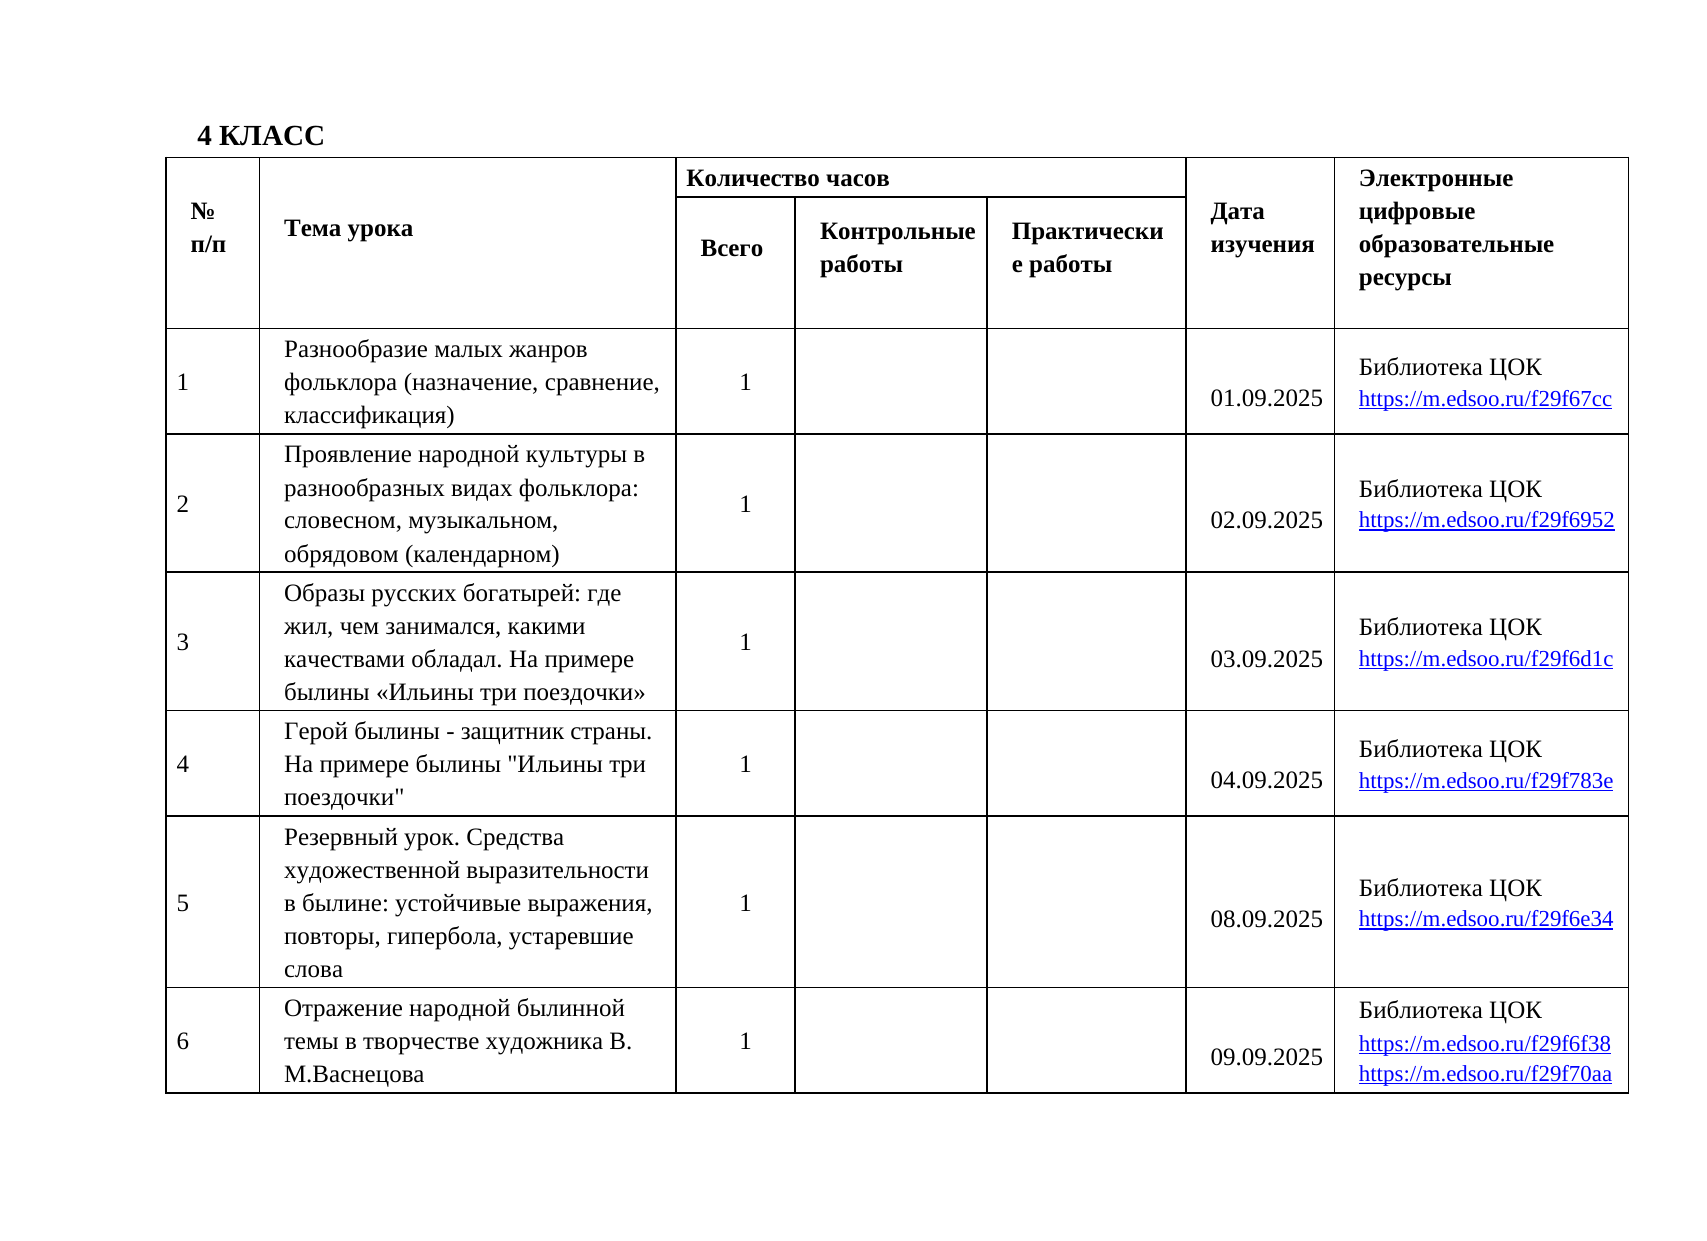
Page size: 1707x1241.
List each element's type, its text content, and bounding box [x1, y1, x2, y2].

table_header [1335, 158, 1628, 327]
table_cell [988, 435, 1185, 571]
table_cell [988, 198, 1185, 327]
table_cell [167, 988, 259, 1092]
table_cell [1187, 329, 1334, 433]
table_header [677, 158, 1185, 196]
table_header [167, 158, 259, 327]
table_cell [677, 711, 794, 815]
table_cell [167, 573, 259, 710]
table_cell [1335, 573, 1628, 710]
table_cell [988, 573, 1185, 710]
text 4 КЛАСС [190, 118, 1618, 152]
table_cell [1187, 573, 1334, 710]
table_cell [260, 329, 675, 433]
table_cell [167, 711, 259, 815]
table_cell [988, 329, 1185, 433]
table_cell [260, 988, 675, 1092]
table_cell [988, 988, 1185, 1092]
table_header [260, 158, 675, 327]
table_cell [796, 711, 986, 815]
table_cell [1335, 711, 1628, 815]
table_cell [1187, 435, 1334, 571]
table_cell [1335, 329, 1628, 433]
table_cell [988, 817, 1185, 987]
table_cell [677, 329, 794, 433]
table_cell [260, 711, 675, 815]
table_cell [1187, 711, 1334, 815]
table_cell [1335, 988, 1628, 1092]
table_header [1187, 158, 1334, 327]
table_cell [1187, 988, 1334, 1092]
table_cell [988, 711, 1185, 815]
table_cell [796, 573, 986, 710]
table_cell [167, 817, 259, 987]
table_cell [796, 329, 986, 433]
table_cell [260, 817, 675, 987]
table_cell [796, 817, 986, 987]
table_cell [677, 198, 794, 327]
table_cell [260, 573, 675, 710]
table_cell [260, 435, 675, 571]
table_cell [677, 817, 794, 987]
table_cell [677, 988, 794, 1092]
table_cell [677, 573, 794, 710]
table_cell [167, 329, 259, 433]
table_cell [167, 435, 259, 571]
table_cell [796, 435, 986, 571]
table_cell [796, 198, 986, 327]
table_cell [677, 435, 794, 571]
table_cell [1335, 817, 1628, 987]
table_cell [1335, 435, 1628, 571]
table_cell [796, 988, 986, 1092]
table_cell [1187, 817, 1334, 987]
